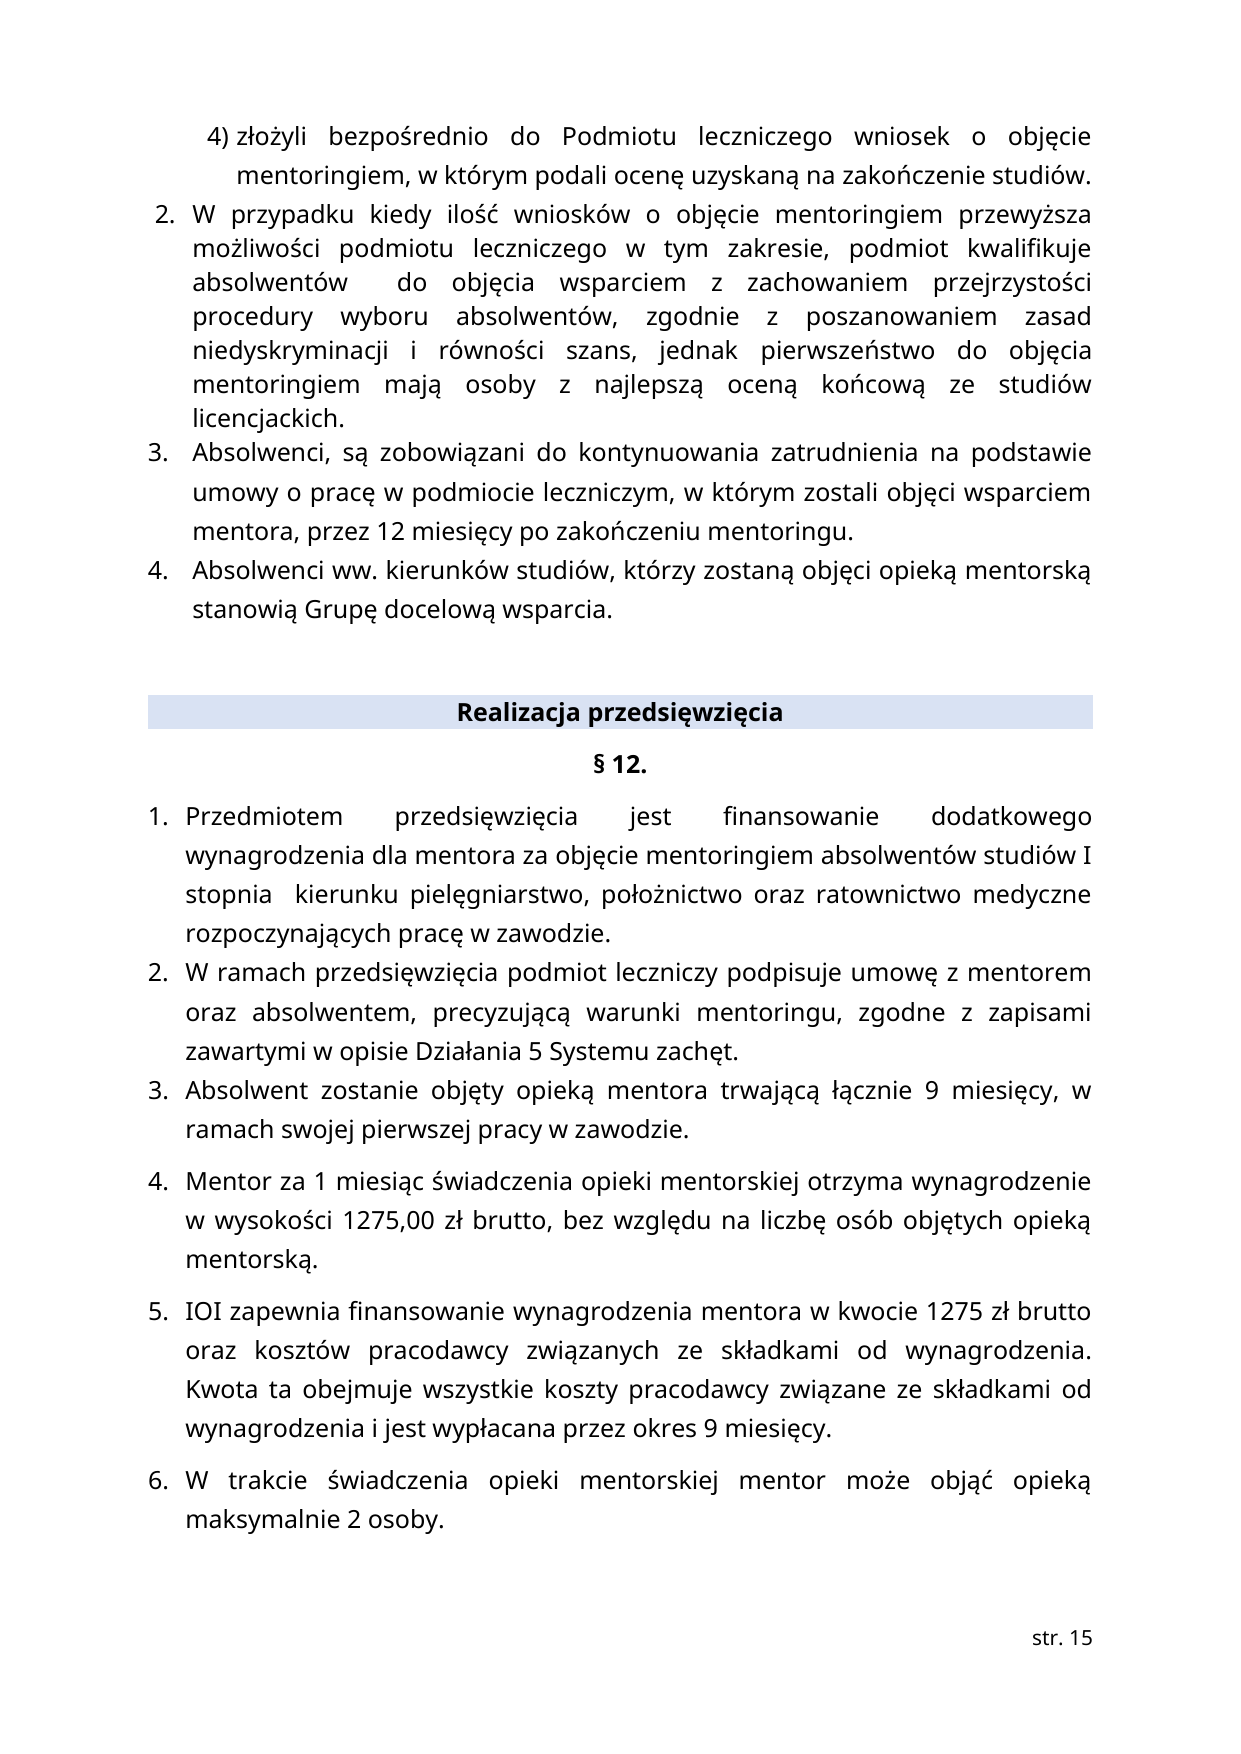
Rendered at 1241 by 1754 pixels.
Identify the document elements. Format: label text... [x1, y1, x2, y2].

list złożyli bezpośrednio do Podmiotu leczniczego wniosek o objęcie mentoringiem, w którym podali ocenę uzyskaną na zakończenie studiów. [207, 118, 1093, 191]
list IOI zapewnia finansowanie wynagrodzenia mentora w kwocie 1275 zł brutto oraz kosztów pracodawcy związanych ze składkami od wynagrodzenia. Kwota ta obejmuje wszystkie koszty pracodawcy związane ze składkami od wynagrodzenia i jest wypłacana przez okres 9 miesięcy. [148, 1293, 1093, 1445]
text § 12. [148, 747, 1093, 781]
list W ramach przedsięwzięcia podmiot leczniczy podpisuje umowę z mentorem oraz absolwentem, precyzującą warunki mentoringu, zgodne z zapisami zawartymi w opisie Działania 5 Systemu zachęt. [148, 955, 1093, 1067]
list Absolwenci, są zobowiązani do kontynuowania zatrudnienia na podstawie umowy o pracę w podmiocie leczniczym, w którym zostali objęci wsparciem mentora, przez 12 miesięcy po zakończeniu mentoringu. [148, 435, 1093, 547]
list W przypadku kiedy ilość wniosków o objęcie mentoringiem przewyższa możliwości podmiotu leczniczego w tym zakresie, podmiot kwalifikuje absolwentów do objęcia wsparciem z zachowaniem przejrzystości procedury wyboru absolwentów, zgodnie z poszanowaniem zasad niedyskryminacji i równości szans, jednak pierwszeństwo do objęcia mentoringiem mają osoby z najlepszą oceną końcową ze studiów licencjackich. [154, 197, 1093, 435]
list Absolwent zostanie objęty opieką mentora trwającą łącznie 9 miesięcy, w ramach swojej pierwszej pracy w zawodzie. [148, 1072, 1093, 1146]
list Mentor za 1 miesiąc świadczenia opieki mentorskiej otrzyma wynagrodzenie w wysokości 1275,00 zł brutto, bez względu na liczbę osób objętych opieką mentorską. [148, 1163, 1093, 1276]
list W trakcie świadczenia opieki mentorskiej mentor może objąć opieką maksymalnie 2 osoby. [148, 1462, 1093, 1536]
list Przedmiotem przedsięwzięcia jest finansowanie dodatkowego wynagrodzenia dla mentora za objęcie mentoringiem absolwentów studiów I stopnia kierunku pielęgniarstwo, położnictwo oraz ratownictwo medyczne rozpoczynających pracę w zawodzie. [148, 798, 1093, 950]
subtitle Realizacja przedsięwzięcia [148, 695, 1093, 729]
list Absolwenci ww. kierunków studiów, którzy zostaną objęci opieką mentorską stanowią Grupę docelową wsparcia. [148, 552, 1093, 626]
